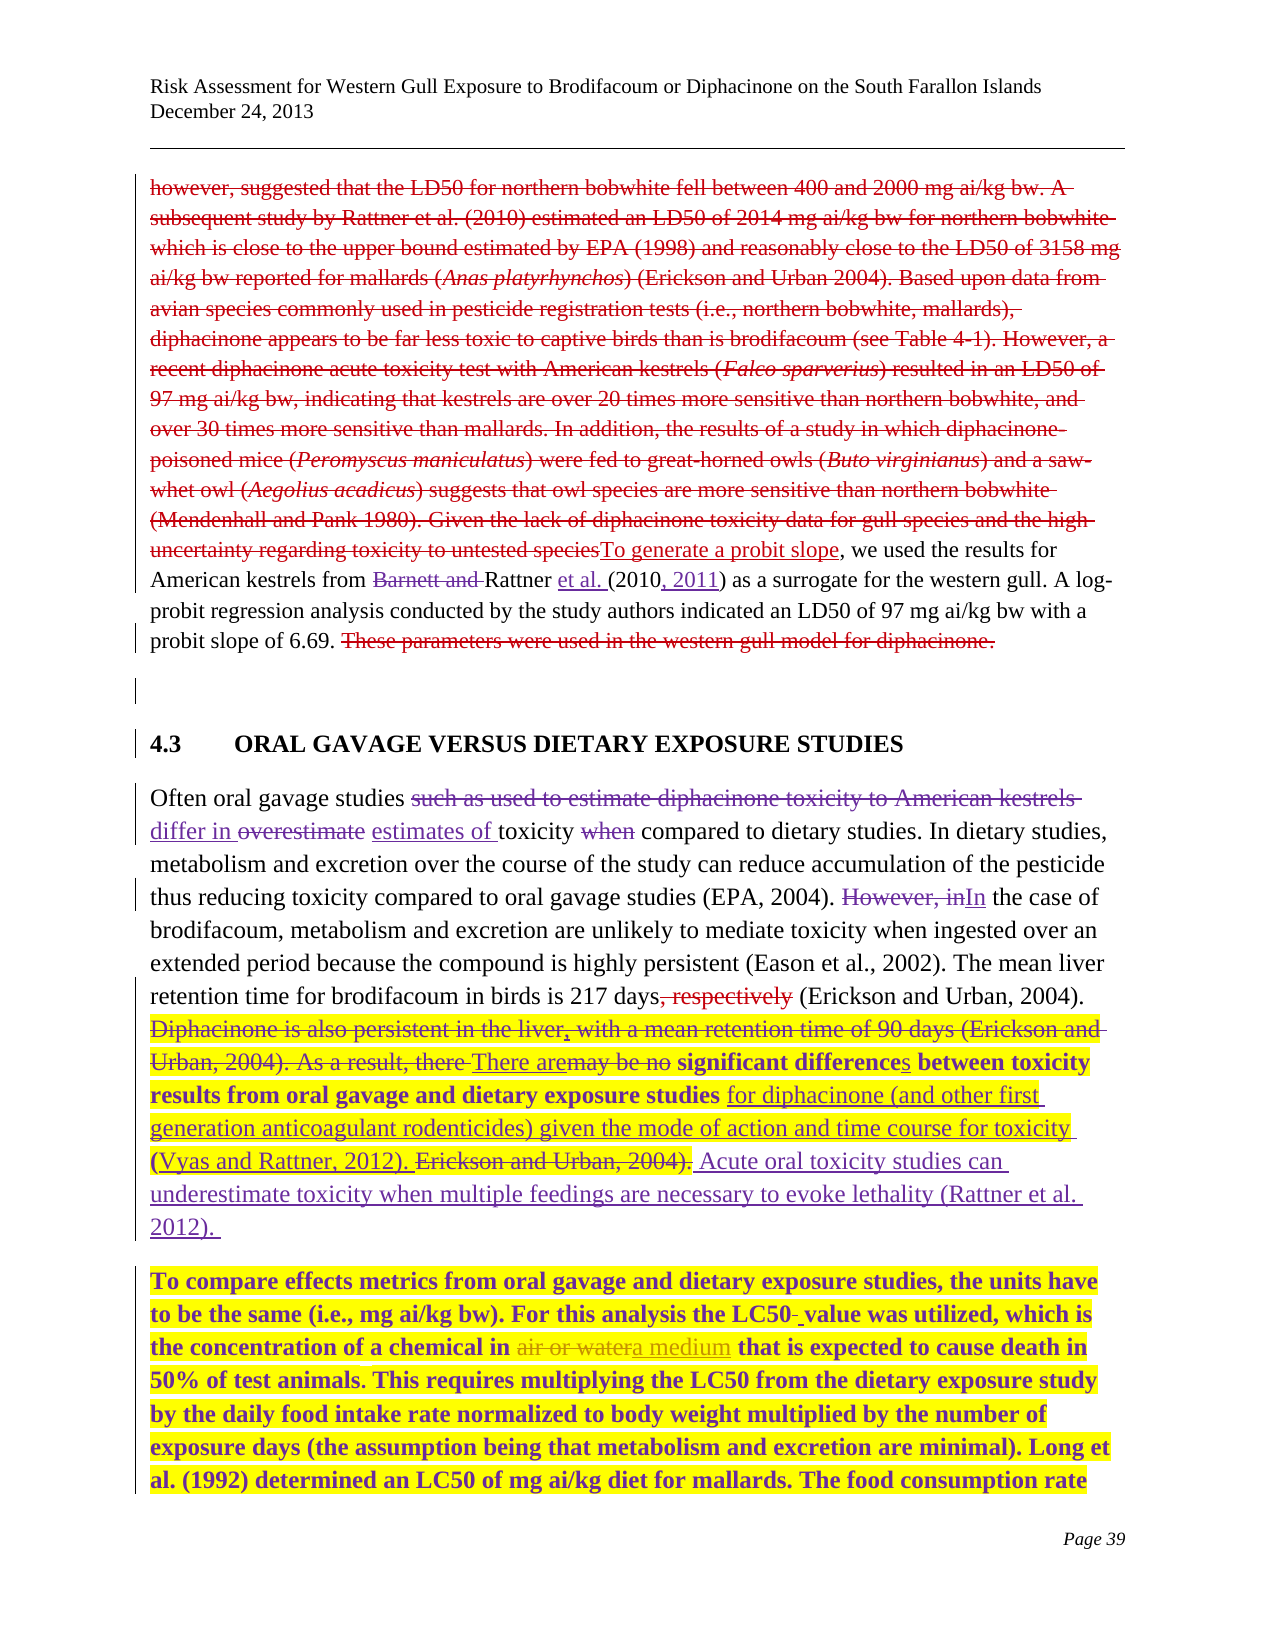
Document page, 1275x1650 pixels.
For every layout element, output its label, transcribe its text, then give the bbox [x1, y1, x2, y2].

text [150, 174, 1125, 653]
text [150, 1266, 1125, 1494]
subtitle Oral Gavage versus Dietary Exposure studies [150, 729, 1125, 758]
text Often oral gavage studies toxicity compared to dietary studies. In dietary studies, metabolism and excretion over the course of the study can reduce accumulation of the pesticide thus reducing toxicity compared to oral gavage studies (EPA, 2004). the case of brodifacoum, metabolism and excretion are unlikely to mediate toxicity when ingested over an extended period because the compound is highly persistent (Eason et al., 2002). The mean liver retention time for brodifacoum in birds is 217 days (Erickson and Urban, 2004). significant difference between toxicity results from oral gavage and dietary exposure studies ( [150, 783, 1125, 1241]
